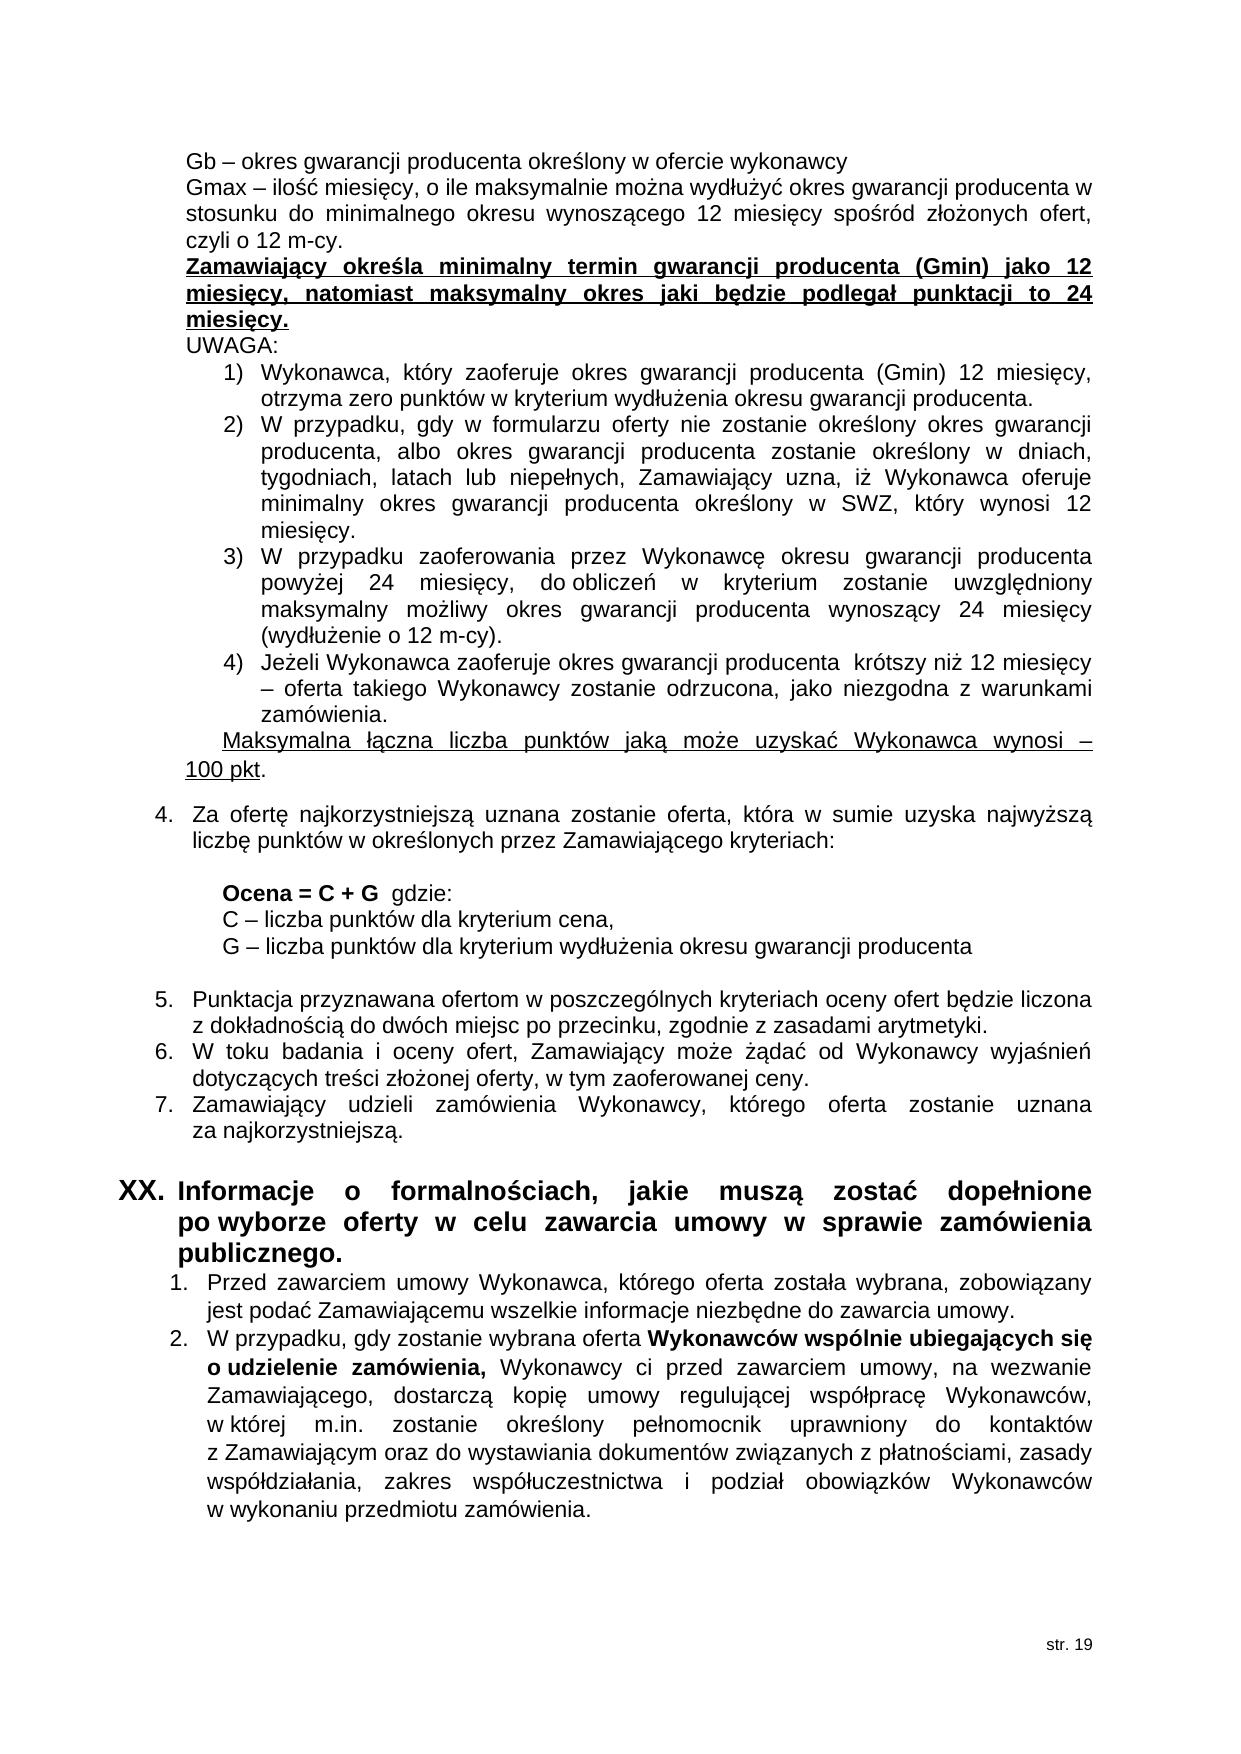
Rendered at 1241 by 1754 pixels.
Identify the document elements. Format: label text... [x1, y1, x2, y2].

list Wykonawca, który zaoferuje okres gwarancji producenta (Gmin) 12 miesięcy, otrzyma zero punktów w kryterium wydłużenia okresu gwarancji producenta. [223, 358, 1092, 411]
text Zamawiający określa minimalny termin gwarancji producenta (Gmin) jako 12 miesięcy, natomiast maksymalny okres jaki będzie podlegał punktacji to 24 miesięcy. [186, 277, 1092, 302]
list W przypadku zaoferowania przez Wykonawcę okresu gwarancji producenta powyżej 24 miesięcy, do obliczeń w kryterium zostanie uwzględniony maksymalny możliwy okres gwarancji producenta wynoszący 24 miesięcy (wydłużenie o 12 m-cy). [223, 543, 1092, 648]
text UWAGA: [186, 332, 1092, 358]
text C – liczba punktów dla kryterium cena, [222, 906, 1092, 933]
text Maksymalna łączna liczba punktów jaką może uzyskać Wykonawca wynosi – 100 pkt. [185, 727, 1092, 782]
text Zamawiający określa minimalny termin gwarancji producenta (Gmin) jako 12 miesięcy, natomiast maksymalny okres jaki będzie podlegał punktacji to 24 miesięcy. [186, 304, 1092, 332]
list W przypadku, gdy zostanie wybrana oferta Wykonawców wspólnie ubiegających się o udzielenie zamówienia, Wykonawcy ci przed zawarciem umowy, na wezwanie Zamawiającego, dostarczą kopię umowy regulującej współpracę Wykonawców, w której m.in. zostanie określony pełnomocnik uprawniony do kontaktów z Zamawiającym oraz do wystawiania dokumentów związanych z płatnościami, zasady współdziałania, zakres współuczestnictwa i podział obowiązków Wykonawców w wykonaniu przedmiotu zamówienia. [169, 1325, 1092, 1522]
list W przypadku, gdy w formularzu oferty nie zostanie określony okres gwarancji producenta, albo okres gwarancji producenta zostanie określony w dniach, tygodniach, latach lub niepełnych, Zamawiający uzna, iż Wykonawca oferuje minimalny okres gwarancji producenta określony w SWZ, który wynosi 12 miesięcy. [223, 411, 1092, 543]
list W toku badania i oceny ofert, Zamawiający może żądać od Wykonawcy wyjaśnień dotyczących treści złożonej oferty, w tym zaoferowanej ceny. [154, 1038, 1092, 1091]
text Zamawiający określa minimalny termin gwarancji producenta (Gmin) jako 12 miesięcy, natomiast maksymalny okres jaki będzie podlegał punktacji to 24 miesięcy. [186, 253, 1092, 276]
text G – liczba punktów dla kryterium wydłużenia okresu gwarancji producenta [222, 933, 1092, 959]
text Gmax – ilość miesięcy, o ile maksymalnie można wydłużyć okres gwarancji producenta w stosunku do minimalnego okresu wynoszącego 12 miesięcy spośród złożonych ofert, czyli o 12 m-cy. [186, 174, 1092, 253]
list Przed zawarciem umowy Wykonawca, którego oferta została wybrana, zobowiązany jest podać Zamawiającemu wszelkie informacje niezbędne do zawarcia umowy. [169, 1268, 1092, 1323]
list Punktacja przyznawana ofertom w poszczególnych kryteriach oceny ofert będzie liczona z dokładnością do dwóch miejsc po przecinku, zgodnie z zasadami arytmetyki. [154, 986, 1092, 1038]
text Ocena = C + G gdzie: [222, 880, 1092, 906]
text Gb – okres gwarancji producenta określony w ofercie wykonawcy [186, 148, 1092, 174]
list Informacje o formalnościach, jakie muszą zostać dopełnione po wyborze oferty w celu zawarcia umowy w sprawie zamówienia publicznego. [118, 1172, 1092, 1268]
list Za ofertę najkorzystniejszą uznana zostanie oferta, która w sumie uzyska najwyższą liczbę punktów w określonych przez Zamawiającego kryteriach: [154, 801, 1092, 854]
list Jeżeli Wykonawca zaoferuje okres gwarancji producenta krótszy niż 12 miesięcy – oferta takiego Wykonawcy zostanie odrzucona, jako niezgodna z warunkami zamówienia. [223, 648, 1092, 727]
list Zamawiający udzieli zamówienia Wykonawcy, którego oferta zostanie uznana za najkorzystniejszą. [154, 1091, 1092, 1144]
